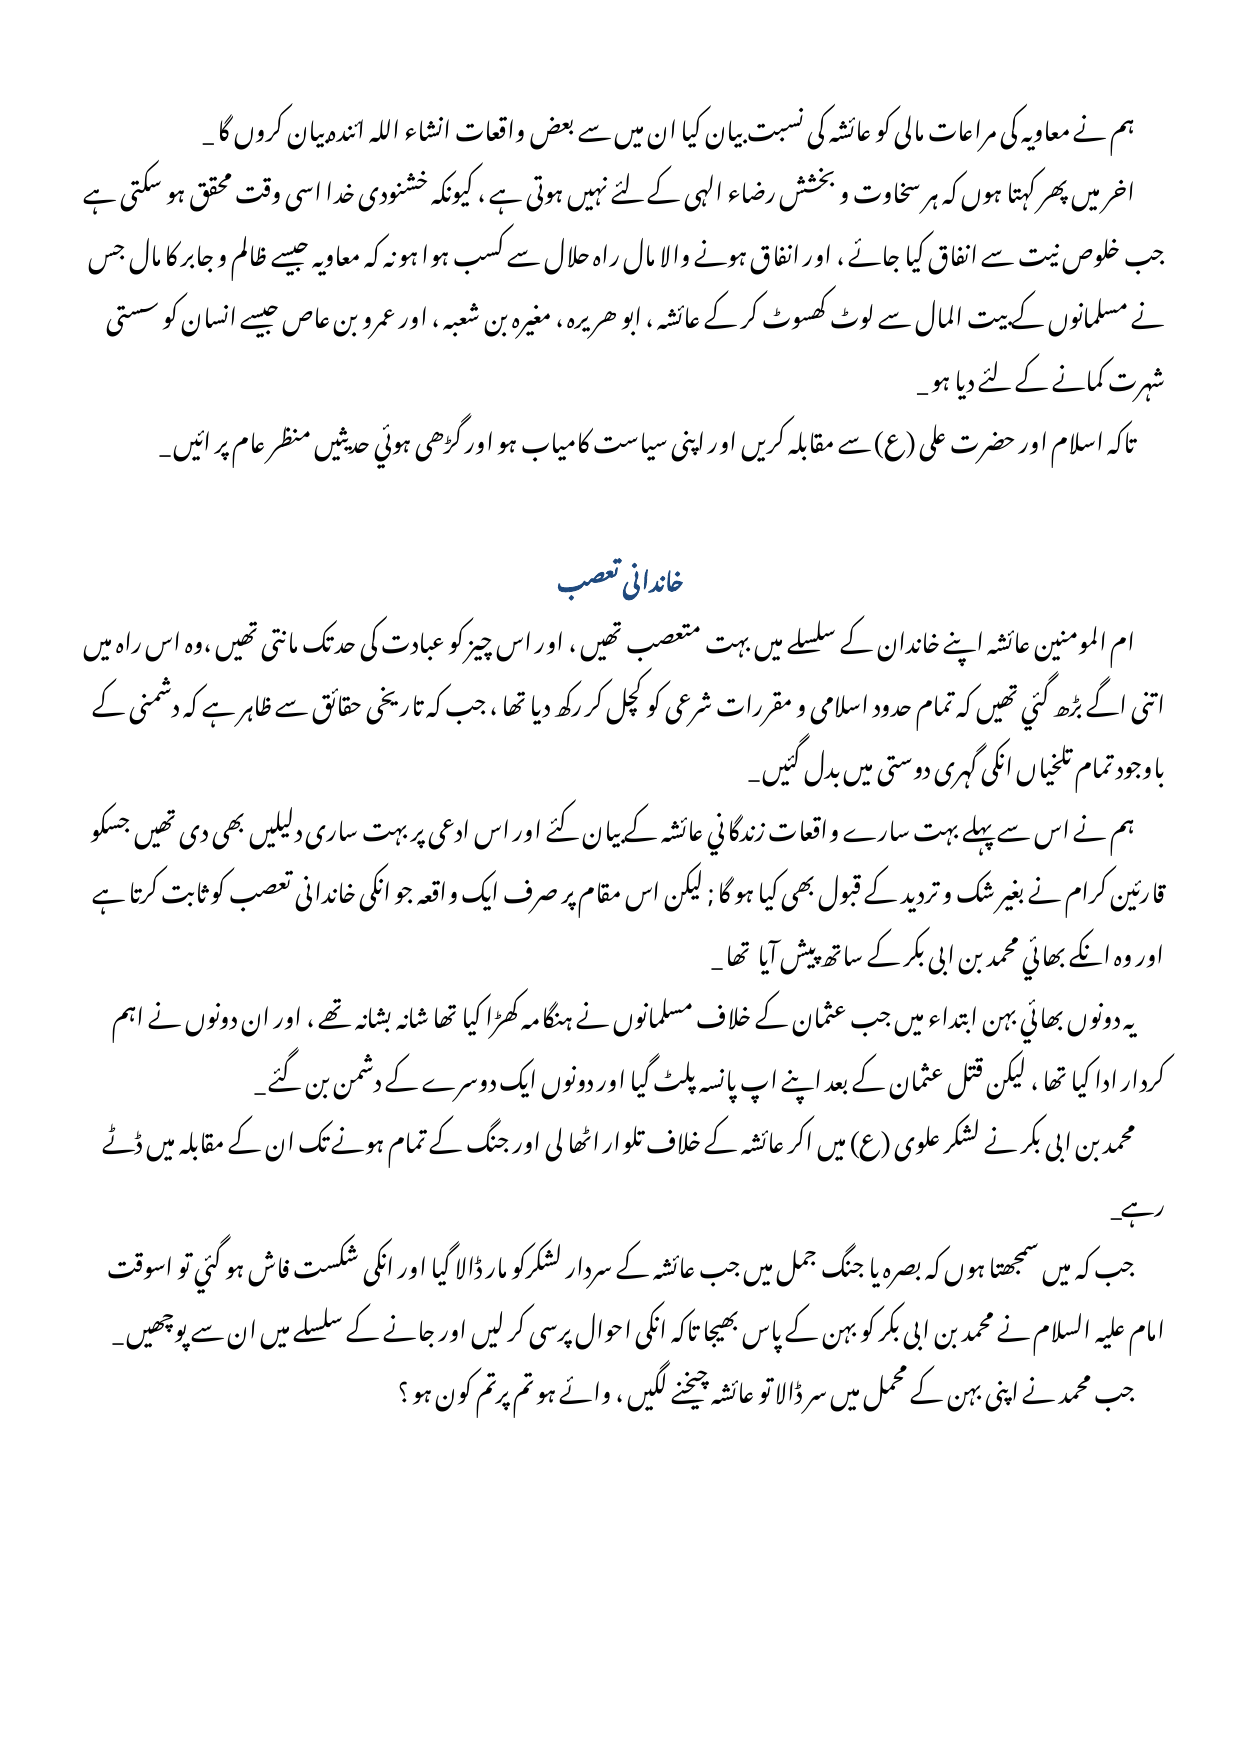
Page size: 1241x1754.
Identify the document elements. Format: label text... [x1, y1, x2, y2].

text ہم نے اس سے پہلے بہت سارے واقعات زندگاني عائشه كے بيان كئے اور اس ادعى پر بہت سارى دليليں بھى دى تھيں جسكو قارئين كرام نے بغير شك و ترديد كے قبول بھى كيا ہو گا ; ليكن اس مقام پر صرف ايك واقعہ جو انكى خاندانى تعصب كو ثابت كرتا ہے اور وہ انكے بھائي محمد بن ابى بكر كے ساتھ پيش آيا تھا _ [75, 794, 1165, 981]
text تاكہ اسلام اور حضرت على (ع) سے مقابلہ كريں اور اپنى سياست كامياب ہو اور گڑھى ہوئي حديثيں منظر عام پر ائيں _ [75, 406, 1165, 469]
text جب كہ ميں سمجھتا ہوں كہ بصرہ يا جنگ جمل ميں جب عائشه كے سردار لشكركو مار ڈالا گيا اور انكى شكست فاش ہو گئي تو اسوقت امام عليہ السلام نے محمد بن ابى بكر كو بہن كے پاس بھيجا تاكہ انكى احوال پرسى كر ليں اور جانے كے سلسلے ميں ان سے پوچھيں _ [75, 1231, 1165, 1356]
text جب محمد نے اپنى بہن كے محمل ميں سر ڈالا تو عائشه چيخنے لگيں ، وائے ہو تم پرتم كون ہو ؟ [75, 1356, 1165, 1419]
text يہ دونوں بھائي بہن ابتداء ميں جب عثمان كے خلاف مسلمانوں نے ہنگامہ كھڑا كيا تھا شانہ بشانہ تھے ، اور ان دونوں نے اہم كردار ادا كيا تھا ، ليكن قتل عثمان كے بعد اپنے اپ پانسہ پلٹ گيا اور دونوں ايك دوسرے كے دشمن بن گئے _ [75, 981, 1165, 1106]
subtitle خاندانى تعصب [75, 544, 1165, 606]
text اخر ميں پھر كہتا ہوں كہ ہر سخاوت و بخشش رضاء الہى كے لئے نہيں ہوتى ہے ، كيونكہ خشنودى خدا اسى وقت محقق ہو سكتى ہے جب خلوص نيت سے انفاق كيا جائے ، اور انفاق ہونے والا مال راہ حلال سے كسب ہوا ہو نہ كہ معاويہ جيسے ظالم و جابر كا مال جس نے مسلمانوں كے بيت المال سے لوٹ كھسوٹ كر كے عائشه ، ابو ھريرہ ، مغيرہ بن شعبہ ، اور عمرو بن عاص جيسے انسان كو سستى شہرت كمانے كے لئے ديا ہو _ [75, 156, 1165, 406]
text ام المومنين عائشه اپنے خاندان كے سلسلے ميں بہت متعصب تھيں ، اور اس چيز كو عبادت كى حد تك مانتى تھيں ،وہ اس راہ ميں اتنى اگے بڑھ گئي تھيں كہ تمام حدود اسلامى و مقررات شرعى كو كچل كر ركھ ديا تھا ، جب كہ تاريخى حقائق سے ظاہر ہے كہ دشمنى كے باوجود تمام تلخياں انكى گہرى دوستى ميں بدل گئيں _ [75, 606, 1165, 794]
text محمد بن ابى بكر نے لشكر علوى (ع) ميں اكر عائشه كے خلاف تلوار اٹھا لى اور جنگ كے تمام ہونے تك ان كے مقابلہ ميں ڈٹے رہے_ [75, 1106, 1165, 1231]
text ہم نے معاويہ كى مراعات مالى كو عائشه كى نسبت بيان كيا ان ميں سے بعض واقعات انشاء اللہ ائندہ بيان كروں گا _ [75, 94, 1165, 156]
